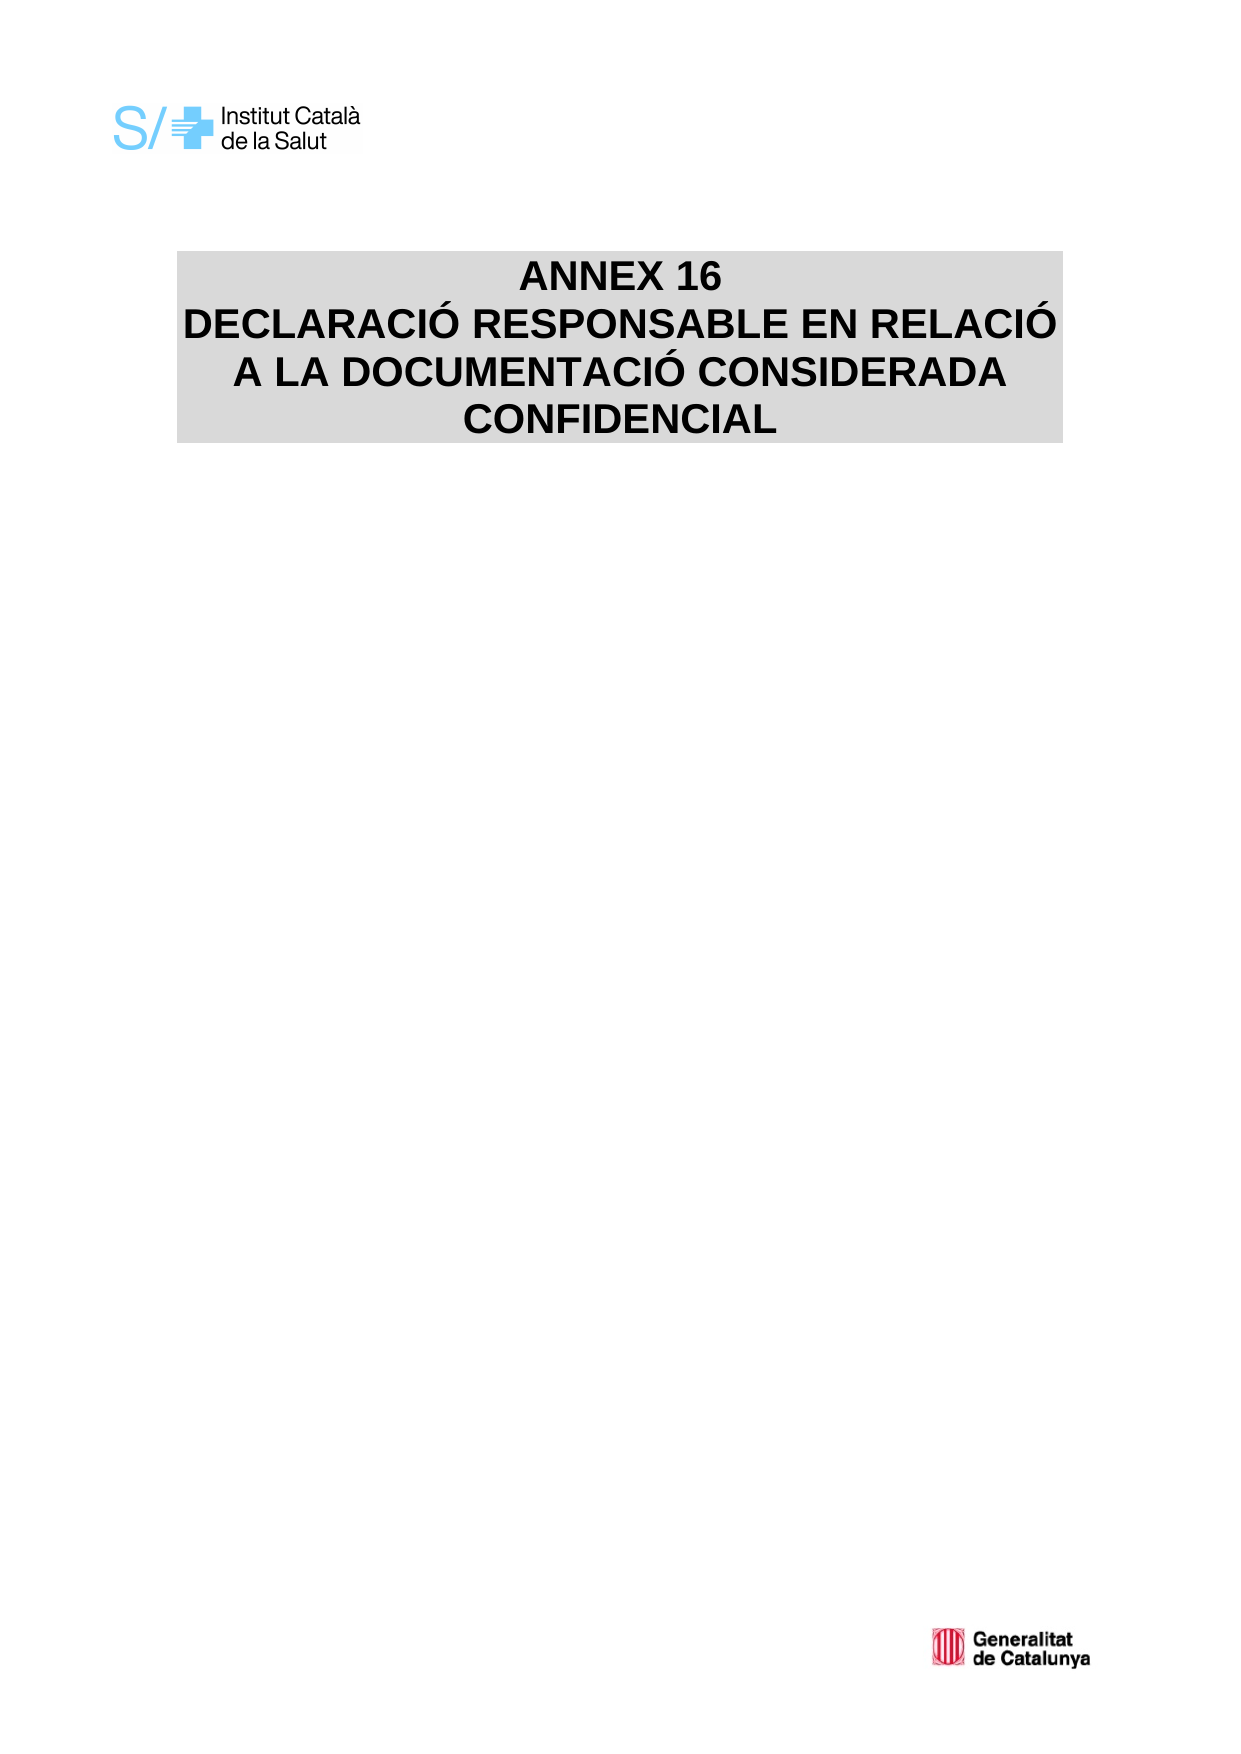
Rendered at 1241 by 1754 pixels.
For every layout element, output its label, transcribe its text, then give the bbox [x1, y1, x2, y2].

text DECLARACIÓ RESPONSABLE EN RELACIÓ A LA DOCUMENTACIÓ CONSIDERADA CONFIDENCIAL [177, 299, 1063, 443]
picture [893, 1621, 1129, 1674]
text ANNEX 16 [177, 251, 1063, 299]
picture [112, 103, 363, 154]
